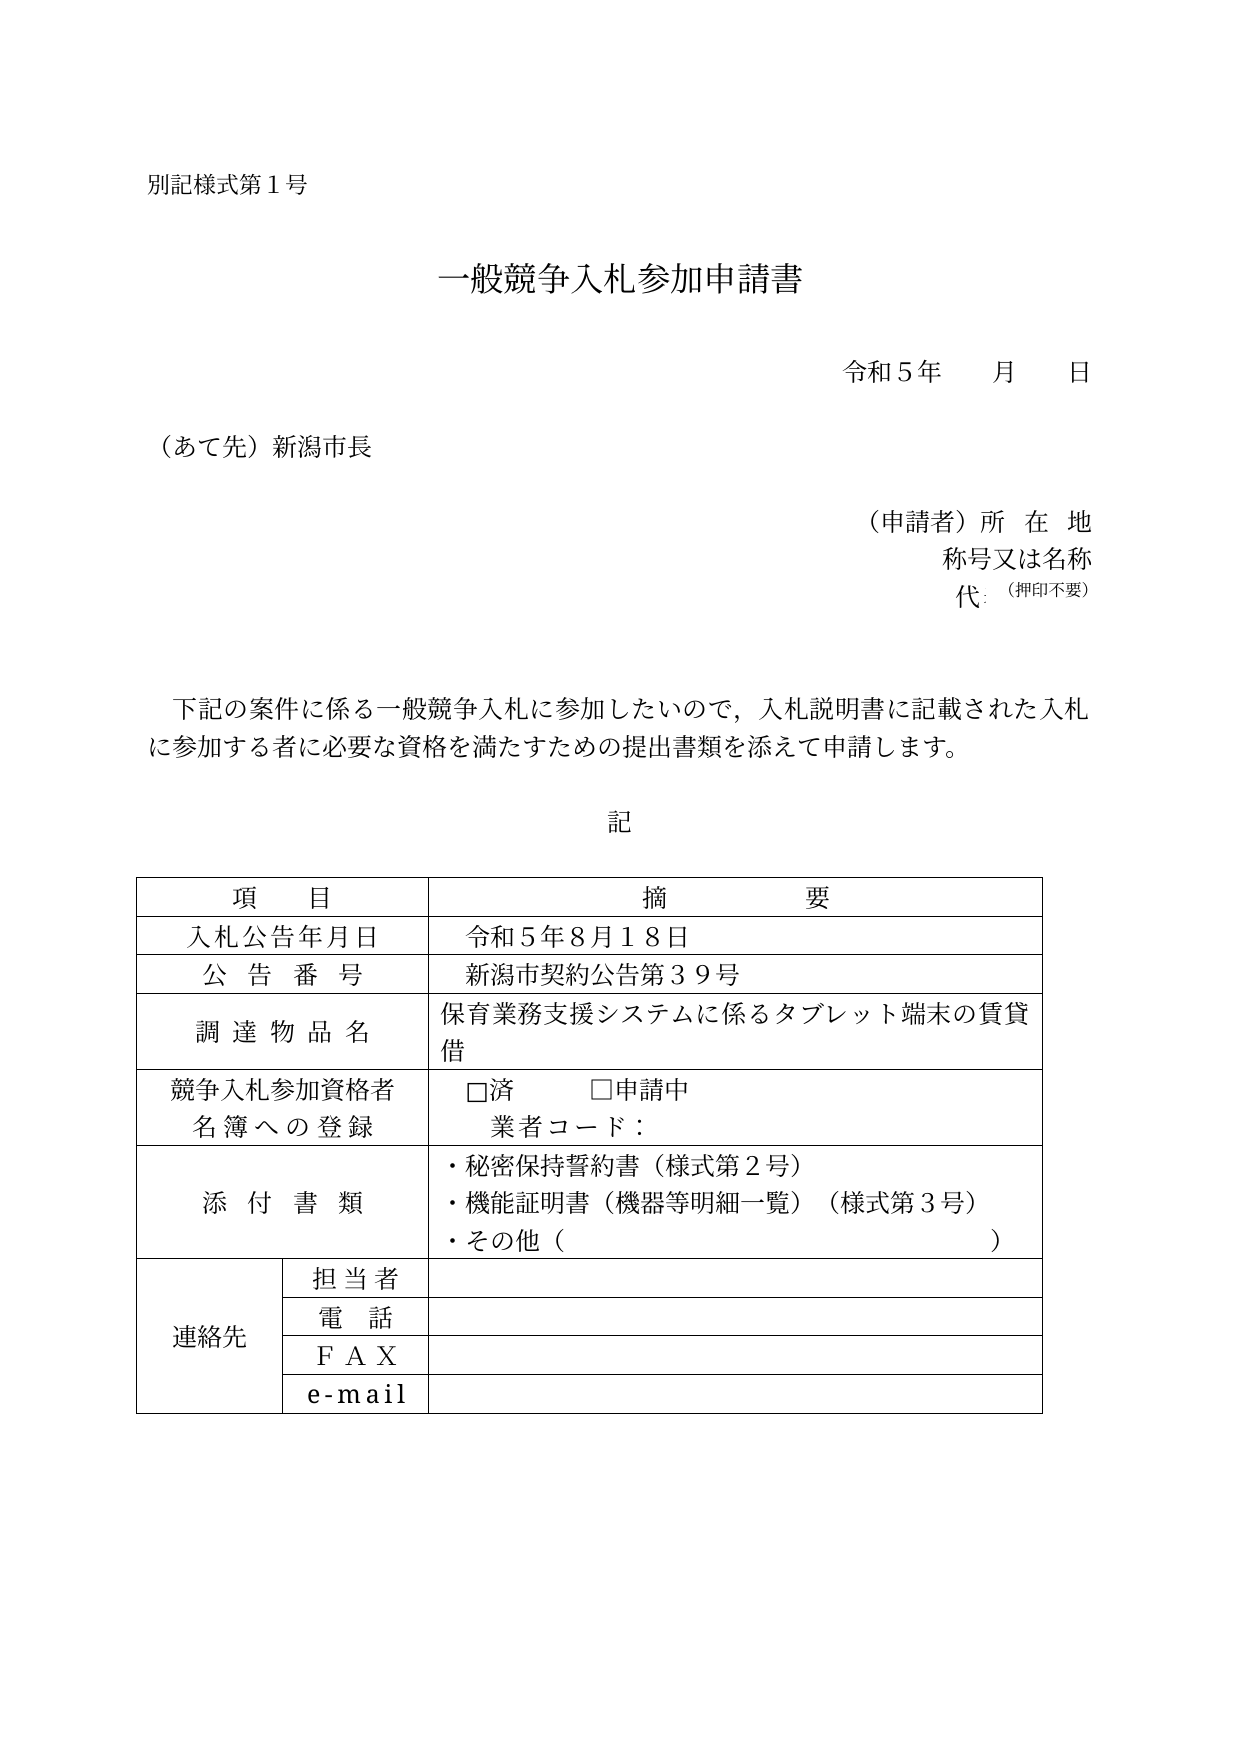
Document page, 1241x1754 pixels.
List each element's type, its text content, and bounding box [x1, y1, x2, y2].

table_cell e-mail [283, 1375, 428, 1412]
text 令和５年 月 日 [148, 352, 1092, 389]
table_cell 電話 [283, 1298, 428, 1335]
text （あて先）新潟市長 [148, 427, 1092, 464]
text 記 [148, 802, 1092, 839]
table_cell 添付書類 [137, 1146, 428, 1258]
table_cell 令和５年８月１８日 [429, 917, 1042, 954]
table_cell 競争入札参加資格者 名簿への登録 [137, 1070, 428, 1145]
table_cell 連絡先 [137, 1259, 282, 1412]
table_cell [429, 1336, 1042, 1374]
table_cell ・秘密保持誓約書（様式第２号） ・機能証明書（機器等明細一覧）（様式第３号） ・その他（ ） [429, 1146, 1042, 1258]
table_cell [429, 1375, 1042, 1412]
text 称号又は名称 [148, 539, 1092, 577]
text （申請者）所在地 [148, 502, 1092, 539]
text 下記の案件に係る一般競争入札に参加したいので，入札説明書に記載された入札に参加する者に必要な資格を満たすための提出書類を添えて申請します。 [148, 689, 1092, 764]
table_cell 保育業務支援システムに係るタブレット端末の賃貸借 [429, 994, 1042, 1069]
table_cell 入札公告年月日 [137, 917, 428, 954]
table_header 項目 [137, 878, 428, 916]
text 一般競争入札参加申請書 [148, 239, 1092, 314]
table_cell [429, 1298, 1042, 1335]
table_cell ＦＡＸ [283, 1336, 428, 1374]
table_cell 調達物品名 [137, 994, 428, 1069]
table_cell [429, 1259, 1042, 1297]
table_cell 公告番号 [137, 955, 428, 993]
text 代表者氏名 [148, 577, 986, 614]
table_cell 新潟市契約公告第３９号 [429, 955, 1042, 993]
text 別記様式第１号 [148, 164, 1092, 202]
table_header 摘要 [429, 878, 1042, 916]
table_cell 担当者 [283, 1259, 428, 1297]
table_cell □済 □申請中 業者コード： [429, 1070, 1042, 1145]
